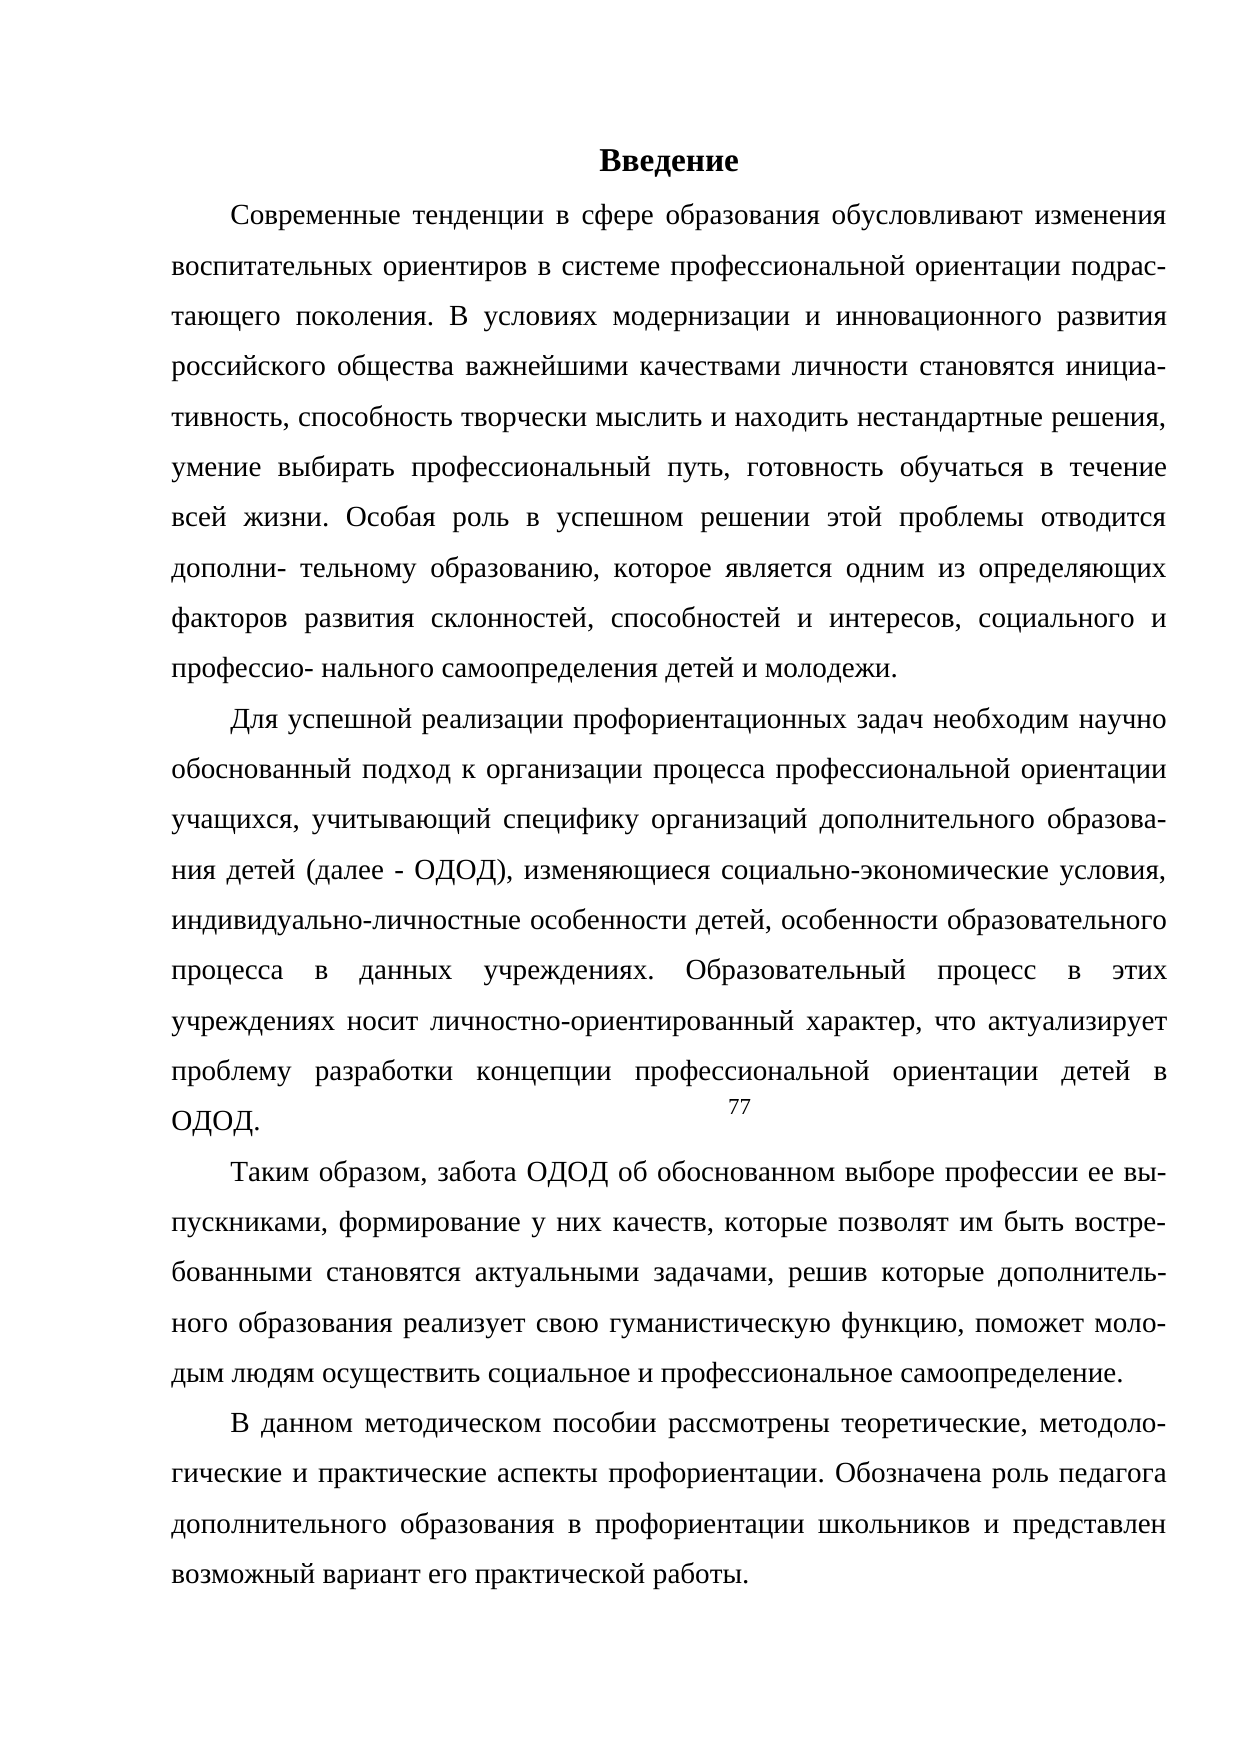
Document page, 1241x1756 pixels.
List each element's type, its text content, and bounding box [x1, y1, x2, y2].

text Таким образом, забота ОДОД об обоснованном выборе профессии ее вы- пускниками, формирование у них качеств, которые позволят им быть востре- бованными становятся актуальными задачами, решив которые дополнитель- ного образования реализует свою гуманистическую функцию, поможет моло- дым людям осуществить социальное и профессиональное самоопределение. [171, 1154, 1167, 1388]
text Для успешной реализации профориентационных задач необходим научно обоснованный подход к организации процесса профессиональной ориентации учащихся, учитывающий специфику организаций дополнительного образова- ния детей (далее - ОДОД), изменяющиеся социально-экономические условия, индивидуально-личностные особенности детей, особенности образовательного процесса в данных учреждениях. Образовательный процесс в этих учреждениях носит личностно-ориентированный характер, что актуализирует проблему разработки концепции профессиональной ориентации детей в ОДОД. [171, 701, 1167, 1137]
text Современные тенденции в сфере образования обусловливают изменения воспитательных ориентиров в системе профессиональной ориентации подрас- тающего поколения. В условиях модернизации и инновационного развития российского общества важнейшими качествами личности становятся инициа- тивность, способность творчески мыслить и находить нестандартные решения, умение выбирать профессиональный путь, готовность обучаться в течение всей жизни. Особая роль в успешном решении этой проблемы отводится дополни- тельному образованию, которое является одним из определяющих факторов развития склонностей, способностей и интересов, социального и профессио- нального самоопределения детей и молодежи. [171, 197, 1167, 684]
text В данном методическом пособии рассмотрены теоретические, методоло- гические и практические аспекты профориентации. Обозначена роль педагога дополнительного образования в профориентации школьников и представлен возможный вариант его практической работы. [171, 1405, 1167, 1590]
text Введение [267, 141, 1071, 179]
